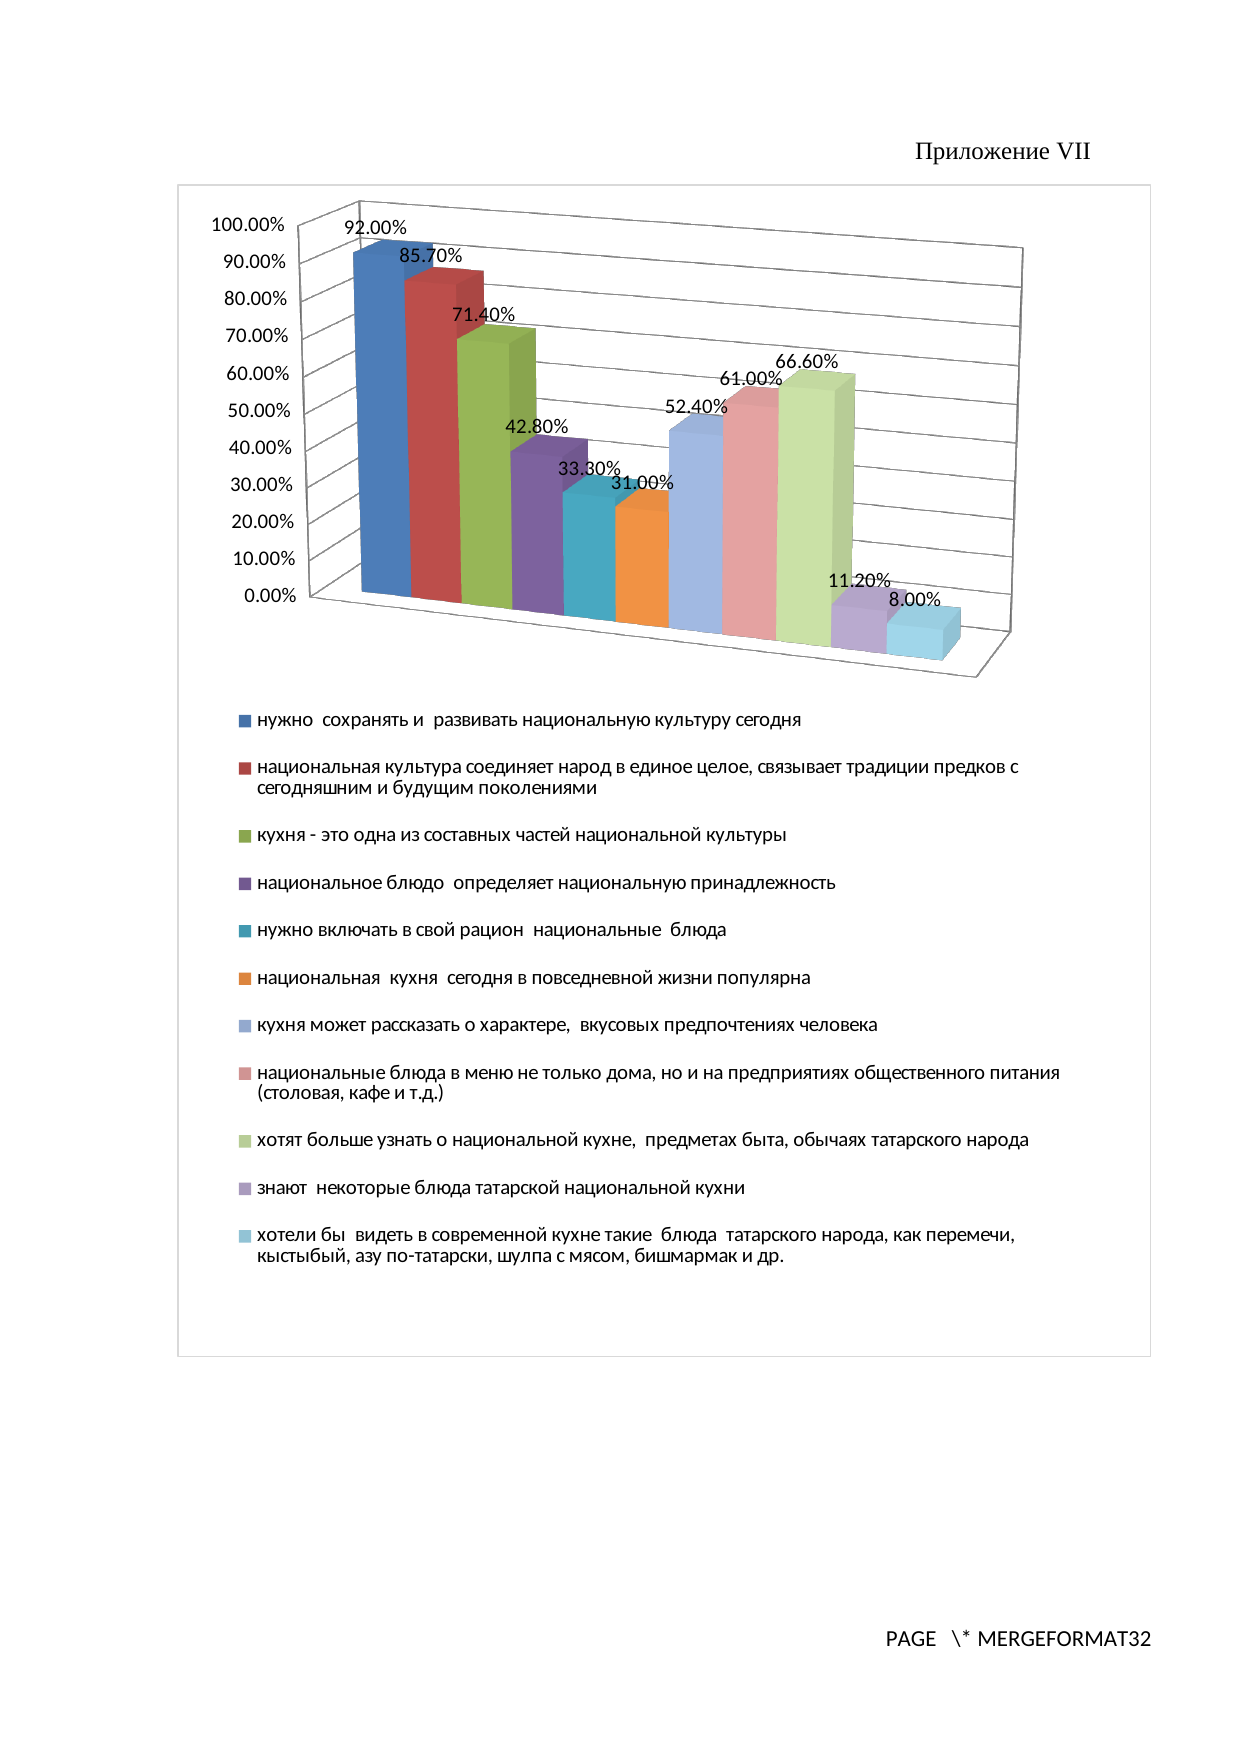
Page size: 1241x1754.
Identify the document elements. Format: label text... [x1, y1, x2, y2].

text Приложение VII [915, 136, 1152, 165]
